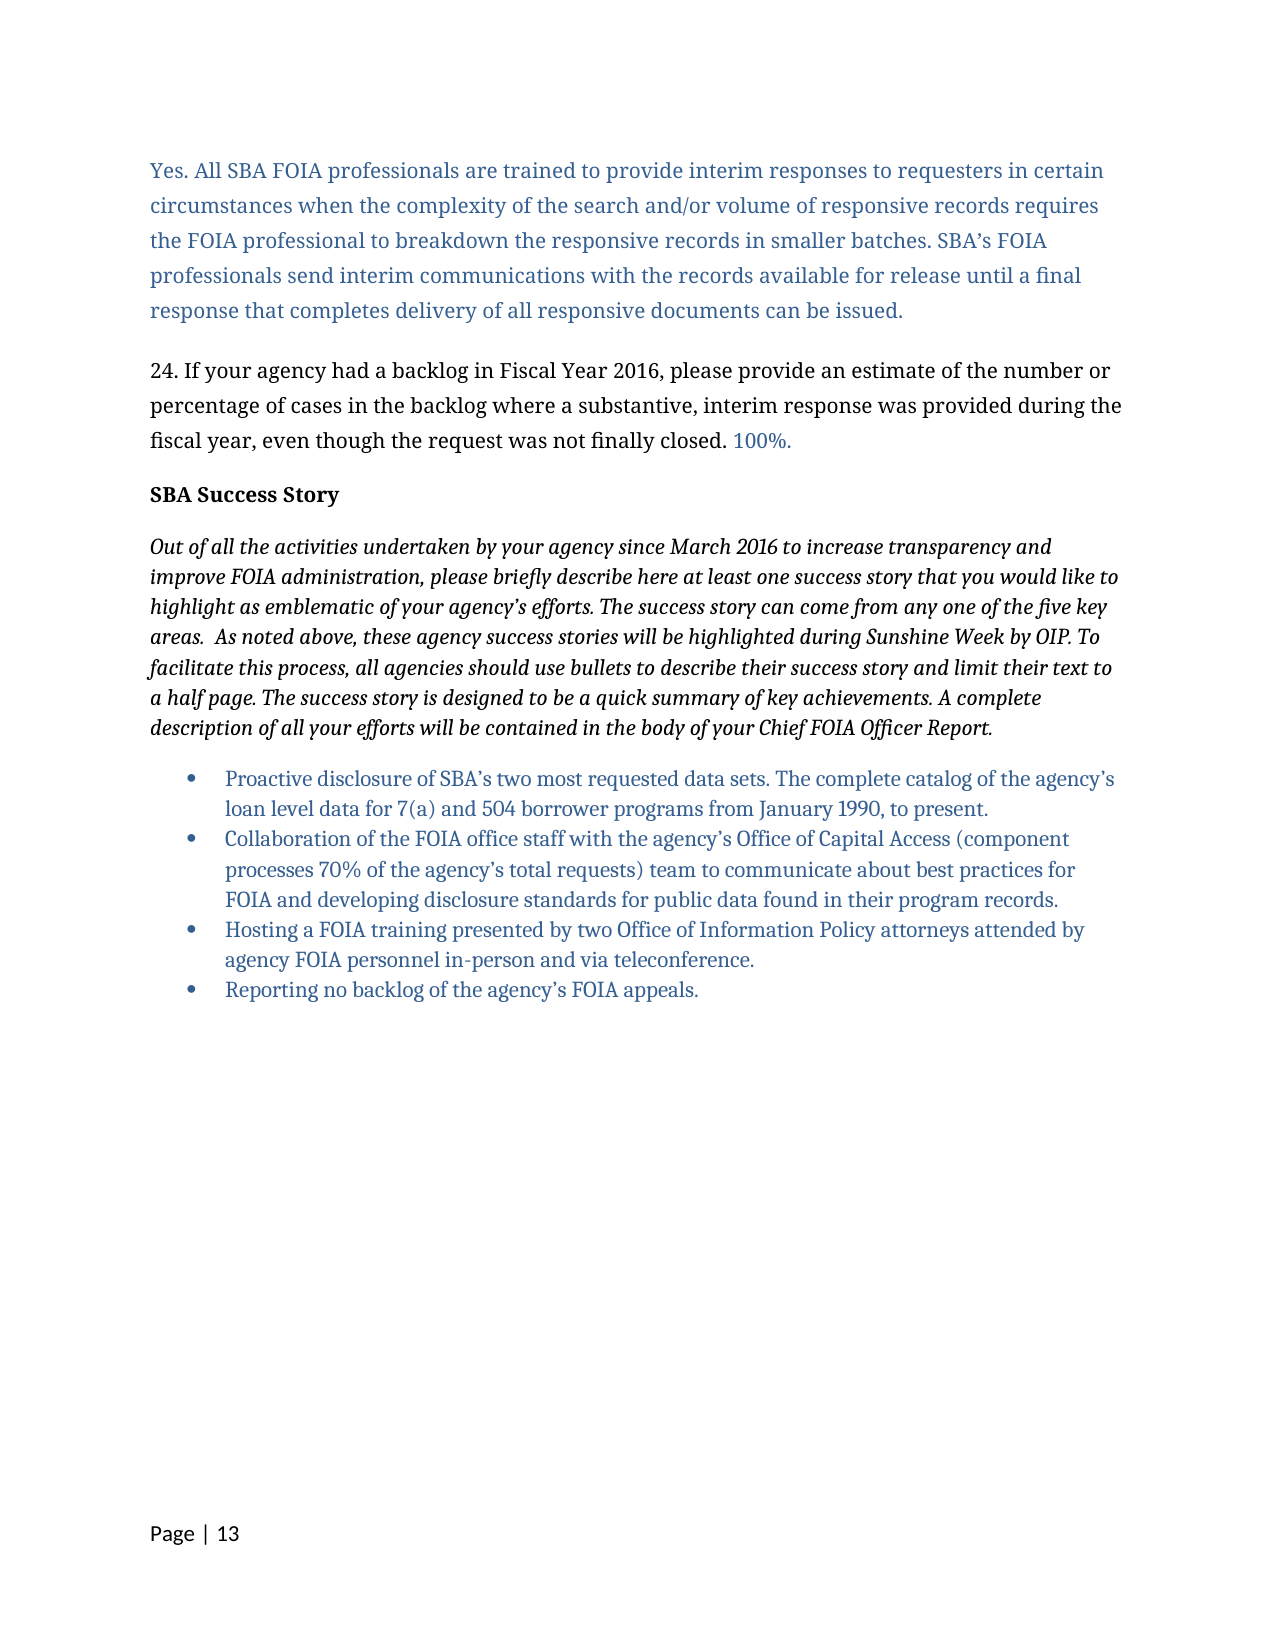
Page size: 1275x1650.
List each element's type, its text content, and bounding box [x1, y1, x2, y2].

text SBA Success Story [150, 480, 1125, 508]
text 24. If your agency had a backlog in Fiscal Year 2016, please provide an estimate of the number or percentage of cases in the backlog where a substantive, interim response was provided during the fiscal year, even though the request was not finally closed. 100%. [150, 350, 1125, 455]
list Proactive disclosure of SBA’s two most requested data sets. The complete catalog of the agency’s loan level data for 7(a) and 504 borrower programs from January 1990, to present. [187, 766, 1125, 822]
list Hosting a FOIA training presented by two Office of Information Policy attorneys attended by agency FOIA personnel in-person and via teleconference. [187, 917, 1125, 973]
text Yes. All SBA FOIA professionals are trained to provide interim responses to requesters in certain circumstances when the complexity of the search and/or volume of responsive records requires the FOIA professional to breakdown the responsive records in smaller batches. SBA’s FOIA professionals send interim communications with the records available for release until a final response that completes delivery of all responsive documents can be issued. [150, 150, 1125, 325]
text Out of all the activities undertaken by your agency since March 2016 to increase transparency and improve FOIA administration, please briefly describe here at least one success story that you would like to highlight as emblematic of your agency’s efforts. The success story can come from any one of the five key areas. As noted above, these agency success stories will be highlighted during Sunshine Week by OIP. To facilitate this process, all agencies should use bullets to describe their success story and limit their text to a half page. The success story is designed to be a quick summary of key achievements. A complete description of all your efforts will be contained in the body of your Chief FOIA Officer Report. [150, 533, 1125, 741]
list Reporting no backlog of the agency’s FOIA appeals. [187, 977, 1125, 1003]
list Collaboration of the FOIA office staff with the agency’s Office of Capital Access (component processes 70% of the agency’s total requests) team to communicate about best practices for FOIA and developing disclosure standards for public data found in their program records. [187, 826, 1125, 913]
